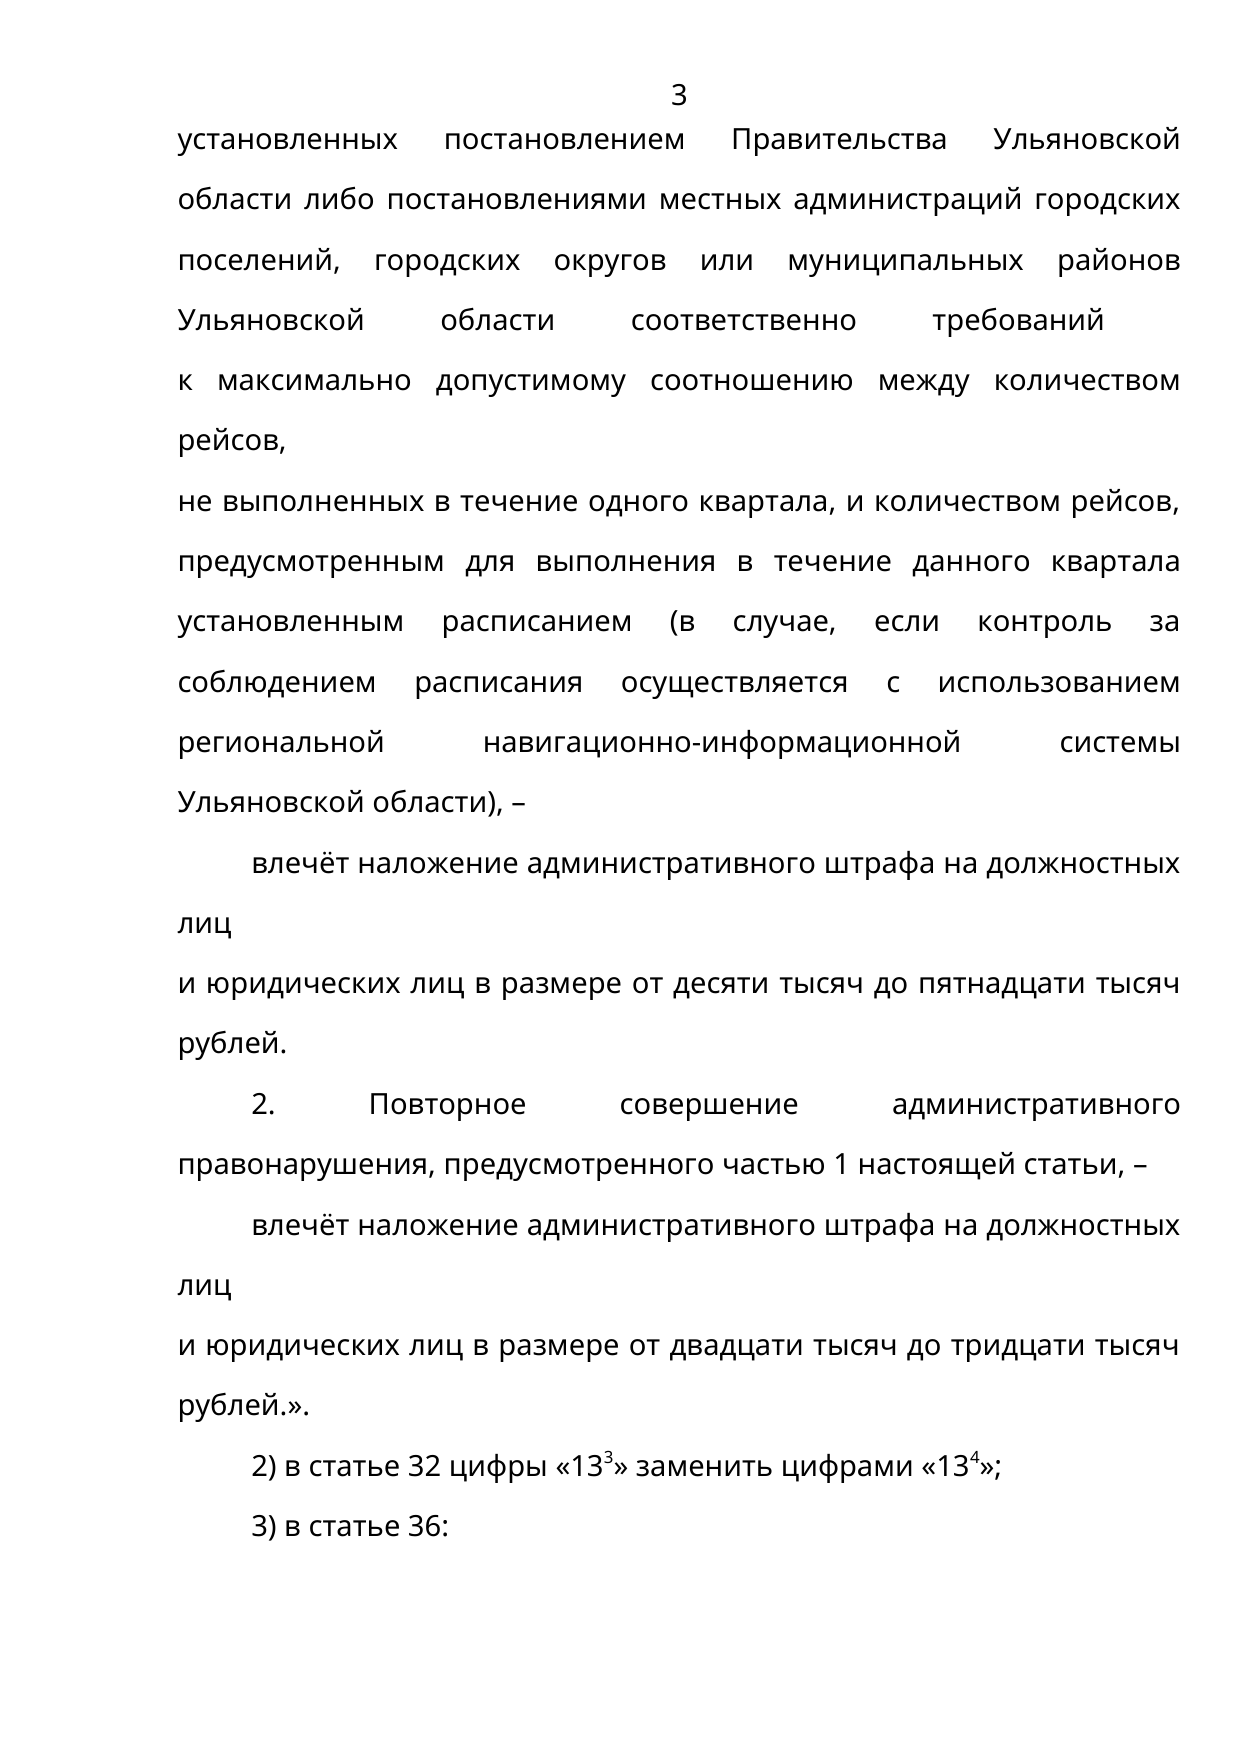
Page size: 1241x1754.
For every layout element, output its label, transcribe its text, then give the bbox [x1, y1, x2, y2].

text влечёт наложение административного штрафа на должностных лиц и юридических лиц в размере от десяти тысяч до пятнадцати тысяч рублей. [177, 842, 1181, 1062]
text влечёт наложение административного штрафа на должностных лиц и юридических лиц в размере от двадцати тысяч до тридцати тысяч рублей.». [177, 1204, 1181, 1424]
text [177, 118, 1181, 821]
text 2) в статье 32 цифры «133» заменить цифрами «134»; [177, 1445, 1181, 1485]
text 3) в статье 36: [177, 1505, 1181, 1545]
text 2. Повторное совершение административного правонарушения, предусмотренного частью 1 настоящей статьи, – [177, 1083, 1181, 1183]
